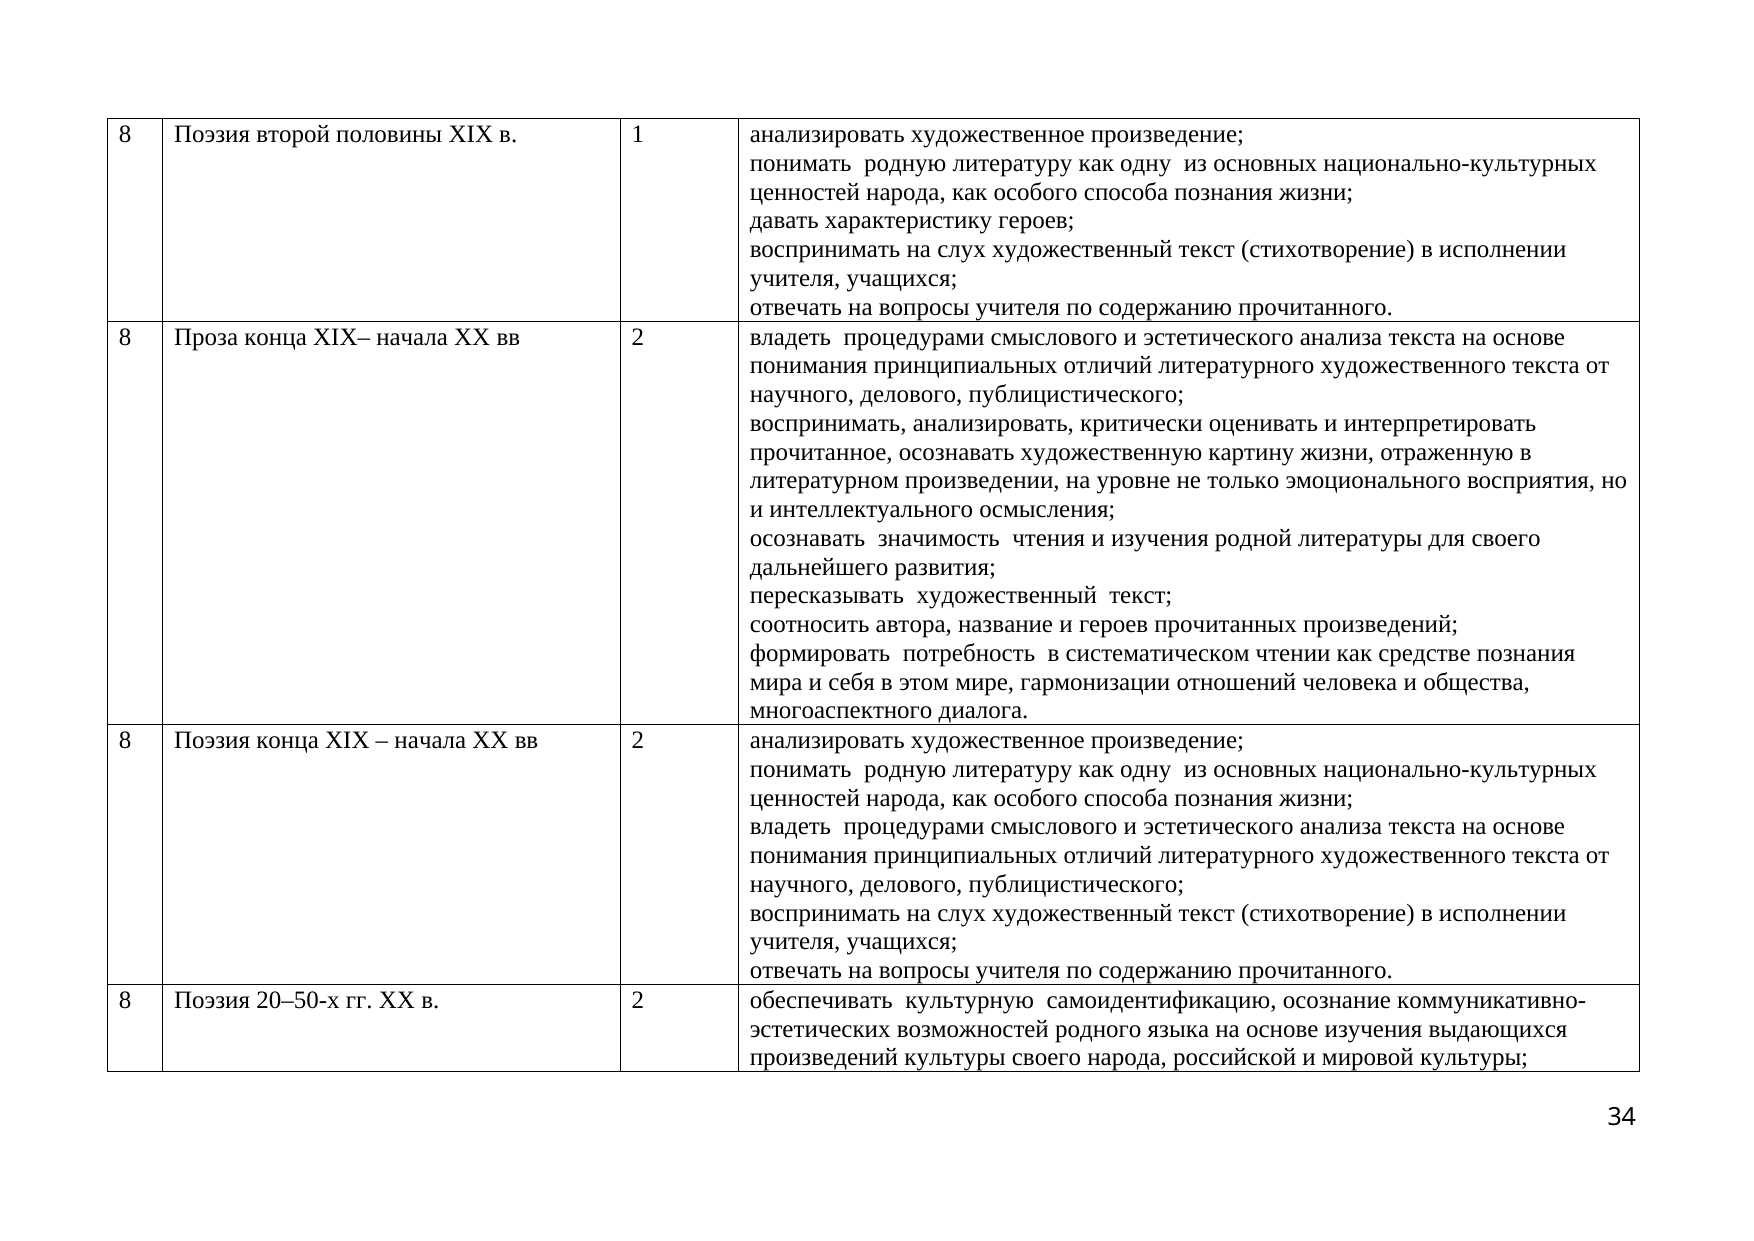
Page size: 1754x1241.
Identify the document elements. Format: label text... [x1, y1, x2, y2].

table_cell Поэзия конца XIX – начала XX вв [163, 725, 620, 984]
table_cell Поэзия второй половины XIX в. [163, 119, 620, 321]
table_cell 2 [621, 322, 738, 724]
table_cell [163, 985, 620, 1071]
table_cell 8 [108, 725, 162, 984]
table_cell 8 [108, 322, 162, 724]
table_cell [739, 985, 1639, 1071]
table_cell анализировать художественное произведение; понимать родную литературу как одну из основных национально-культурных ценностей народа, как особого способа познания жизни; давать характеристику героев; воспринимать на слух художественный текст (стихотворение) в исполнении учителя, учащихся; отвечать на вопросы учителя по содержанию прочитанного. [739, 119, 1639, 321]
table_cell Проза конца XIX– начала XX вв [163, 322, 620, 724]
table_cell владеть процедурами смыслового и эстетического анализа текста на основе понимания принципиальных отличий литературного художественного текста от научного, делового, публицистического; воспринимать, анализировать, критически оценивать и интерпретировать прочитанное, осознавать художественную картину жизни, отраженную в литературном произведении, на уровне не только эмоционального восприятия, но и интеллектуального осмысления; осознавать значимость чтения и изучения родной литературы для своего дальнейшего развития; пересказывать художественный текст; соотносить автора, название и героев прочитанных произведений; формировать потребность в систематическом чтении как средстве познания мира и себя в этом мире, гармонизации отношений человека и общества, многоаспектного диалога. [739, 322, 1639, 724]
table_cell анализировать художественное произведение; понимать родную литературу как одну из основных национально-культурных ценностей народа, как особого способа познания жизни; владеть процедурами смыслового и эстетического анализа текста на основе понимания принципиальных отличий литературного художественного текста от научного, делового, публицистического; воспринимать на слух художественный текст (стихотворение) в исполнении учителя, учащихся; отвечать на вопросы учителя по содержанию прочитанного. [739, 725, 1639, 984]
table_cell 2 [621, 725, 738, 984]
table_cell 8 [108, 119, 162, 321]
table_cell 1 [621, 119, 738, 321]
table_cell 2 [621, 985, 738, 1071]
table_cell 8 [108, 985, 162, 1071]
